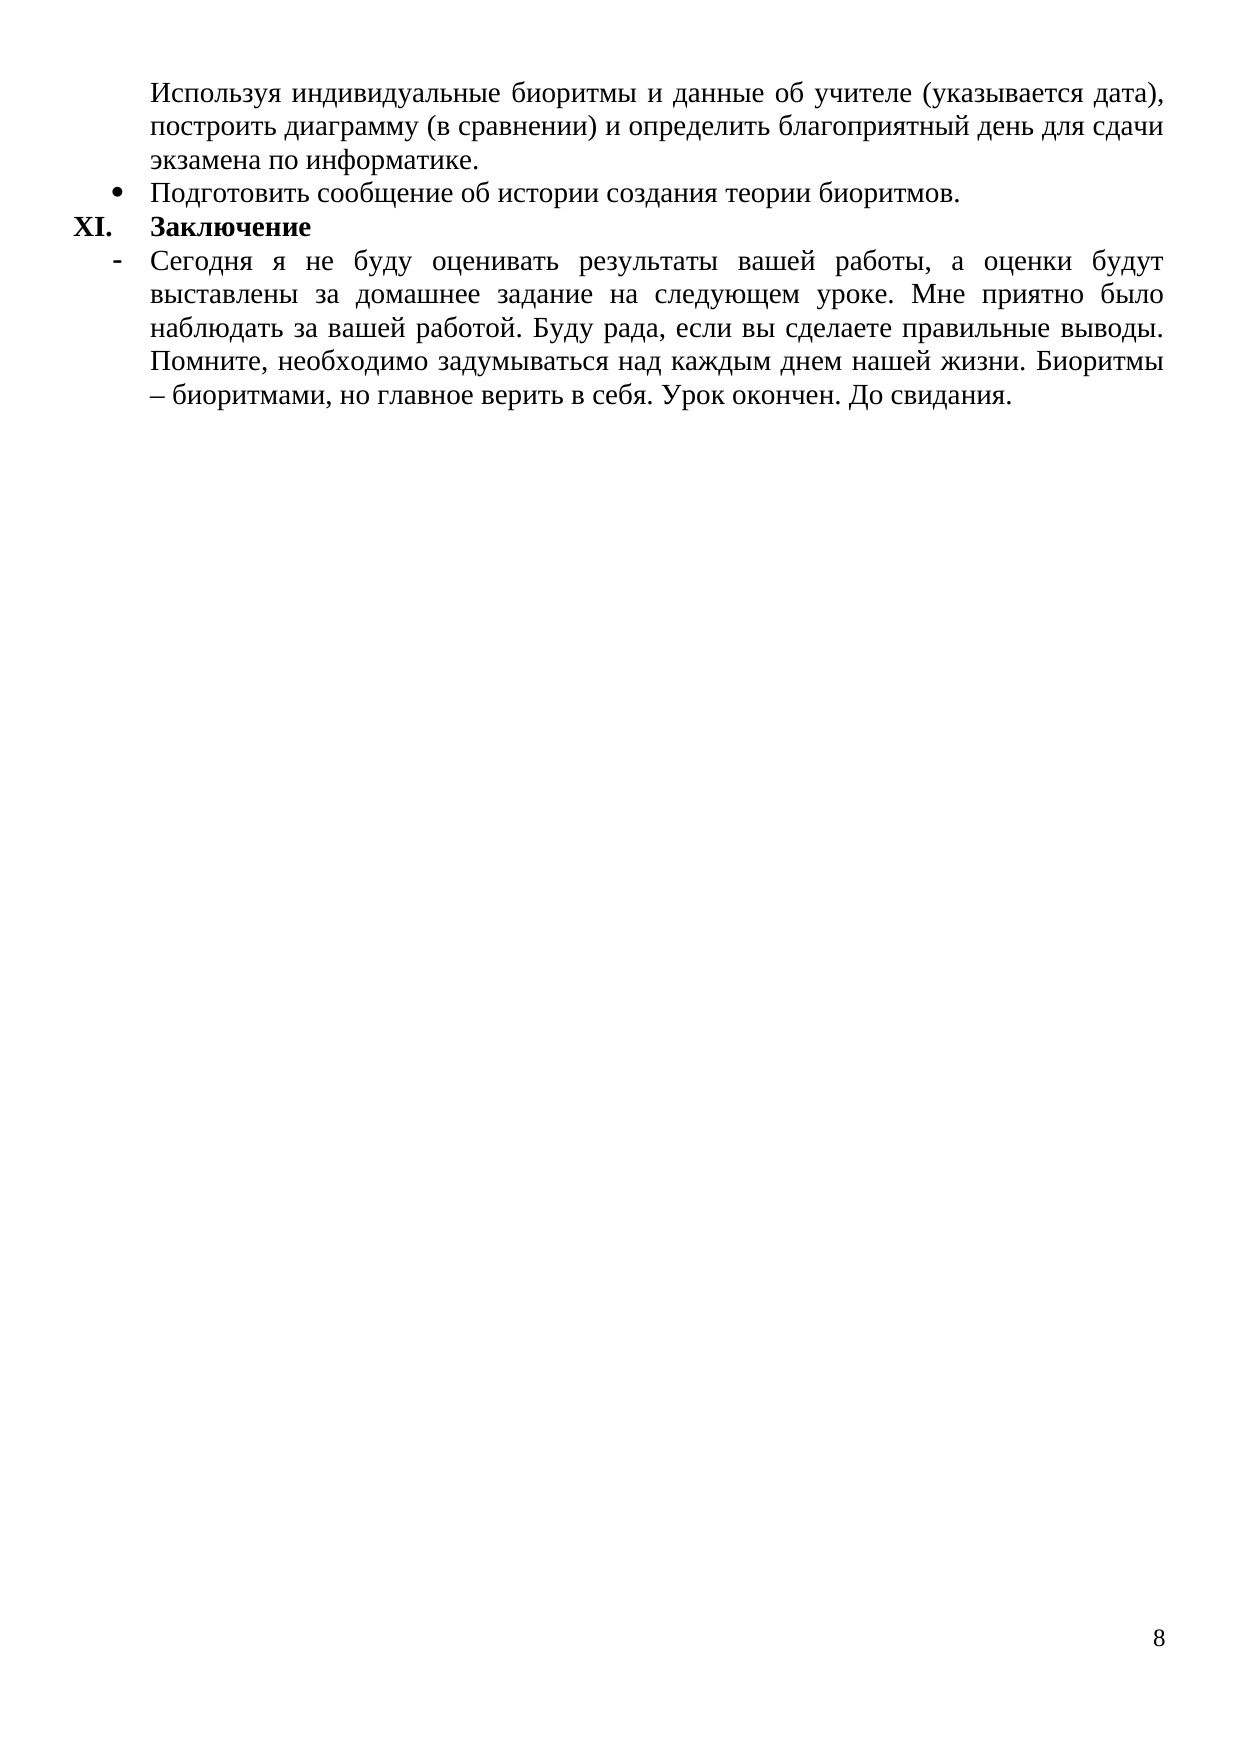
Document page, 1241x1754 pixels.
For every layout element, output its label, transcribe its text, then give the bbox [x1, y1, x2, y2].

list Заключение [112, 209, 1165, 243]
list Сегодня я не буду оценивать результаты вашей работы, а оценки будут выставлены за домашнее задание на следующем уроке. Мне приятно было наблюдать за вашей работой. Буду рада, если вы сделаете правильные выводы. Помните, необходимо задумываться над каждым днем нашей жизни. Биоритмы – биоритмами, но главное верить в себя. Урок окончен. До свидания. [112, 243, 1165, 411]
text Используя индивидуальные биоритмы и данные об учителе (указывается дата), построить диаграмму (в сравнении) и определить благоприятный день для сдачи экзамена по информатике. [150, 75, 1165, 176]
list Подготовить сообщение об истории создания теории биоритмов. [112, 176, 1165, 209]
